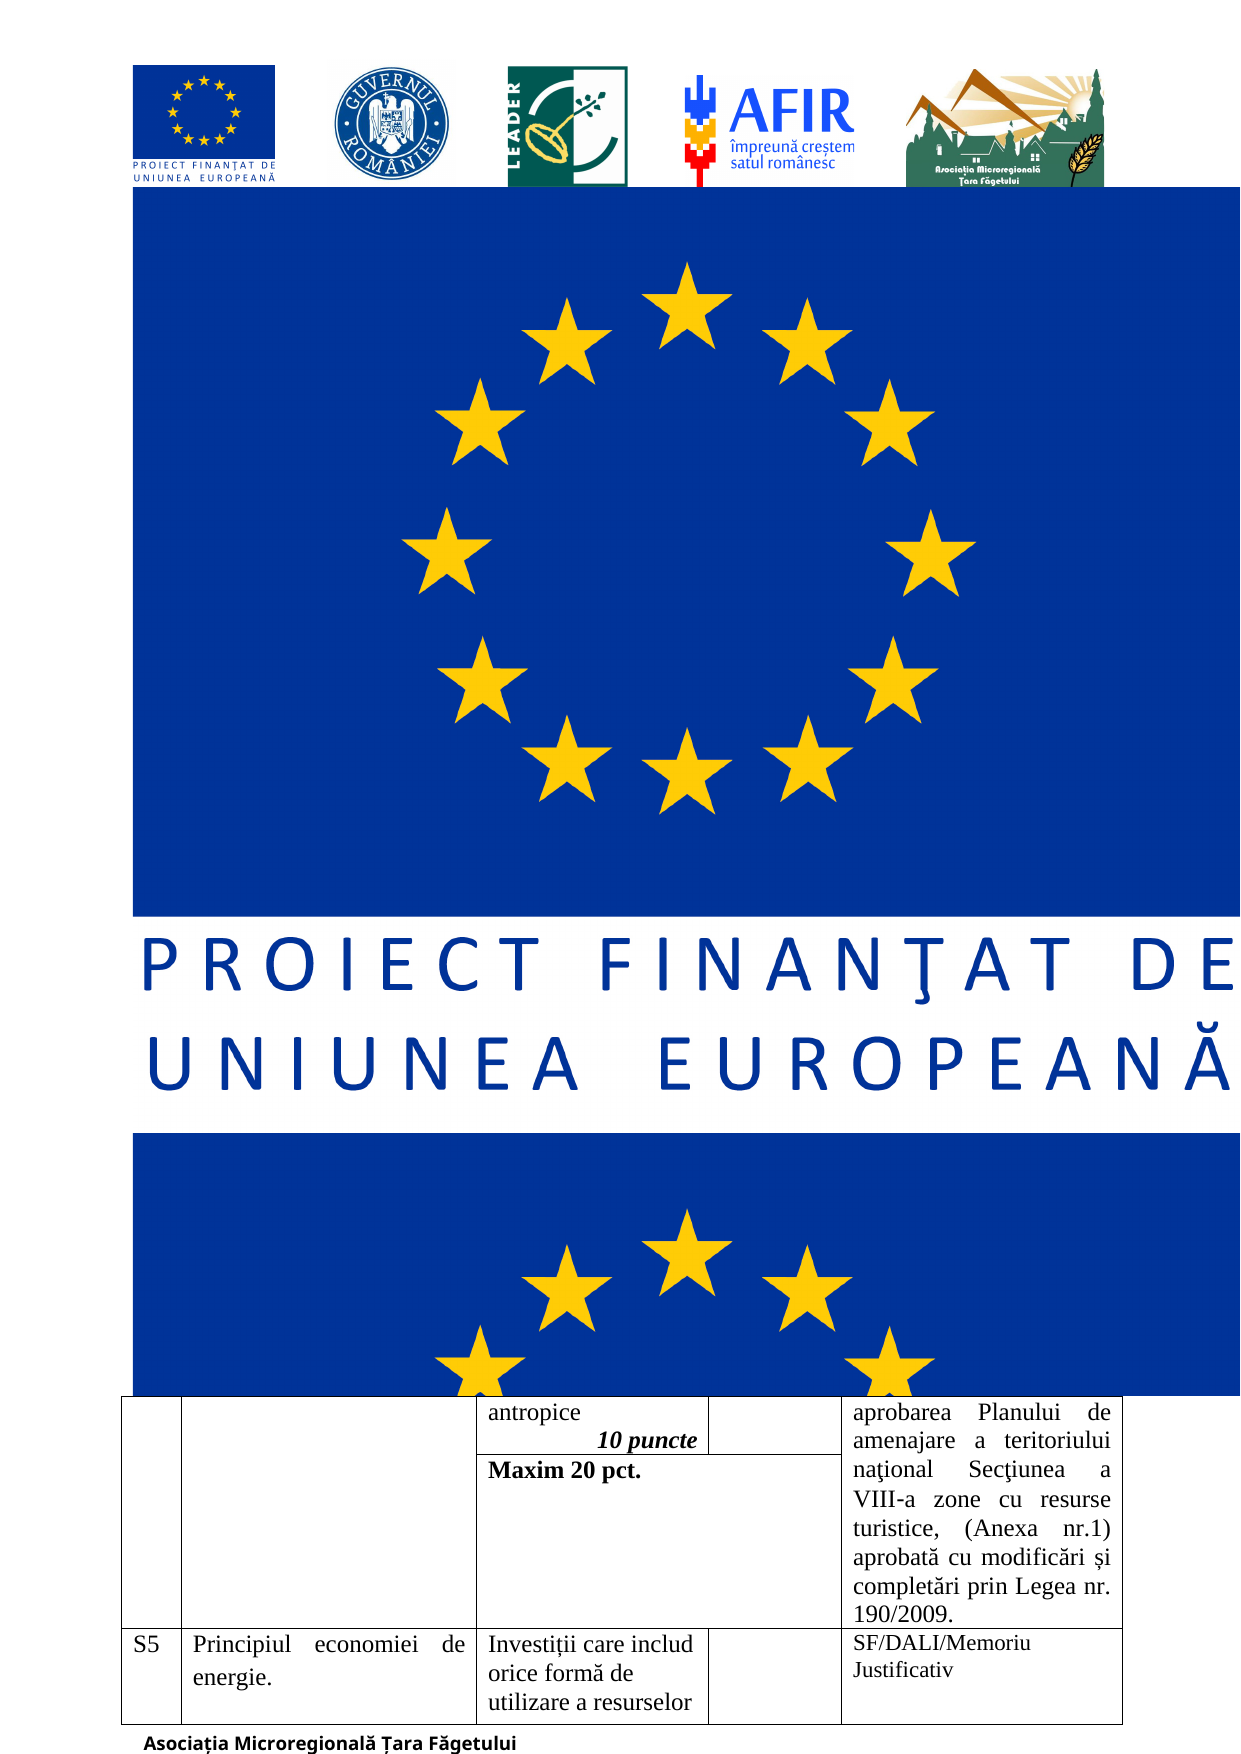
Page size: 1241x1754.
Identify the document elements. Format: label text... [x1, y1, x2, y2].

table_cell SF/DALI/Memoriu Justificativ [842, 1629, 1122, 1724]
table_cell În conformitate cu prevederile Ord. de urgenţă a Guvernului nr. 142/2008 privind aprobarea Planului de amenajare a teritoriului naţional Secţiunea a VIII‐a zone cu resurse turistice, (Anexa nr.1) aprobată cu modificări și completări prin Legea nr. 190/2009. [842, 1397, 1122, 1628]
table_cell [709, 1397, 841, 1454]
table_cell Investiții care includ orice formă de utilizare a resurselor de energie regenerabilă sau de eficiență energetică 10 puncte [477, 1629, 708, 1724]
table_cell [709, 1629, 841, 1724]
table_cell Maxim 20 pct. [477, 1455, 841, 1628]
table_cell Principiul economiei de energie. [182, 1629, 476, 1724]
picture [132, 59, 1241, 1396]
table_cell S5 [122, 1629, 181, 1724]
table_cell Proiectele UAT‐urilor cu concentrare mare de resurse turistice naturale sau antropice 10 puncte [477, 1397, 708, 1454]
